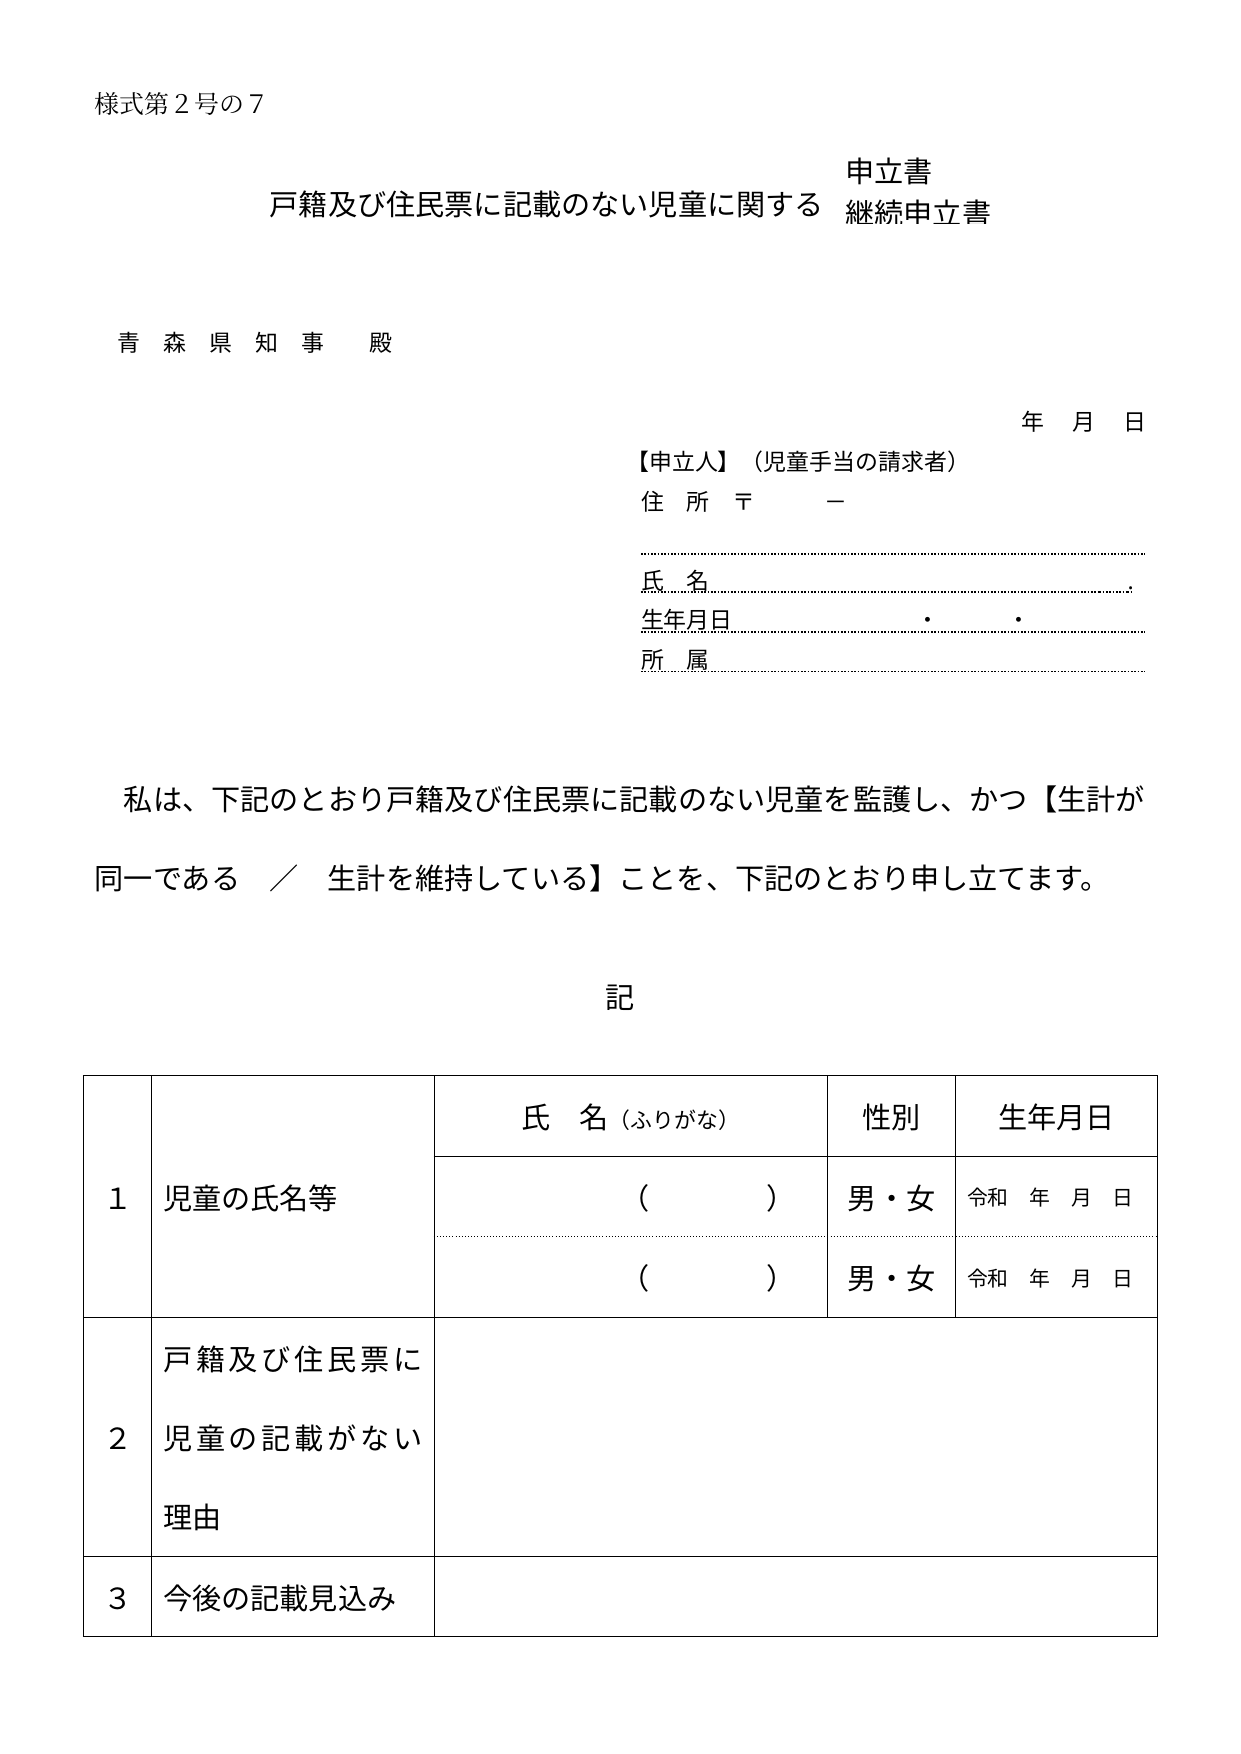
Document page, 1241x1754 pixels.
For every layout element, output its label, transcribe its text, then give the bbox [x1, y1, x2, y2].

table_cell ２ [84, 1318, 151, 1556]
table_cell 今後の記載見込み [152, 1557, 434, 1636]
text 生年月日 ・ ・ [94, 599, 1146, 639]
table_cell 男・女 [828, 1157, 955, 1236]
text 青 森 県 知 事 殿 [94, 321, 1146, 361]
text 【申立人】（児童手当の請求者） [94, 440, 1146, 480]
text 私は、下記のとおり戸籍及び住民票に記載のない児童を監護し、かつ【生計が同一である ／ 生計を維持している】ことを、下記のとおり申し立てます。 [94, 758, 1146, 917]
text 様式第２号の７ [94, 83, 1146, 123]
table_cell 令和 年 月 日 [956, 1236, 1157, 1317]
text 戸籍及び住民票に記載のない児童に関する [94, 163, 1146, 242]
subtitle 記 [94, 956, 1146, 1036]
table_cell [435, 1318, 1157, 1556]
table_header 児童の氏名等 [152, 1076, 434, 1317]
table_cell （ ） [435, 1236, 827, 1317]
table_header １ [84, 1076, 151, 1317]
text 住 所 〒 － [94, 480, 1146, 520]
table_header 氏 名（ふりがな） [435, 1076, 827, 1156]
table_cell 戸籍及び住民票に児童の記載がない理由 [152, 1318, 434, 1556]
table_cell （ ） [435, 1157, 827, 1236]
text 年 月 日 [94, 401, 1146, 440]
text 氏 名 . [94, 559, 1146, 599]
table_cell ３ [84, 1557, 151, 1636]
table_cell 男・女 [828, 1236, 955, 1317]
table_header 生年月日 [956, 1076, 1157, 1156]
table_cell [435, 1557, 1157, 1636]
text 所 属 [94, 639, 1146, 678]
table_header 性別 [828, 1076, 955, 1156]
table_cell 令和 年 月 日 [956, 1157, 1157, 1236]
